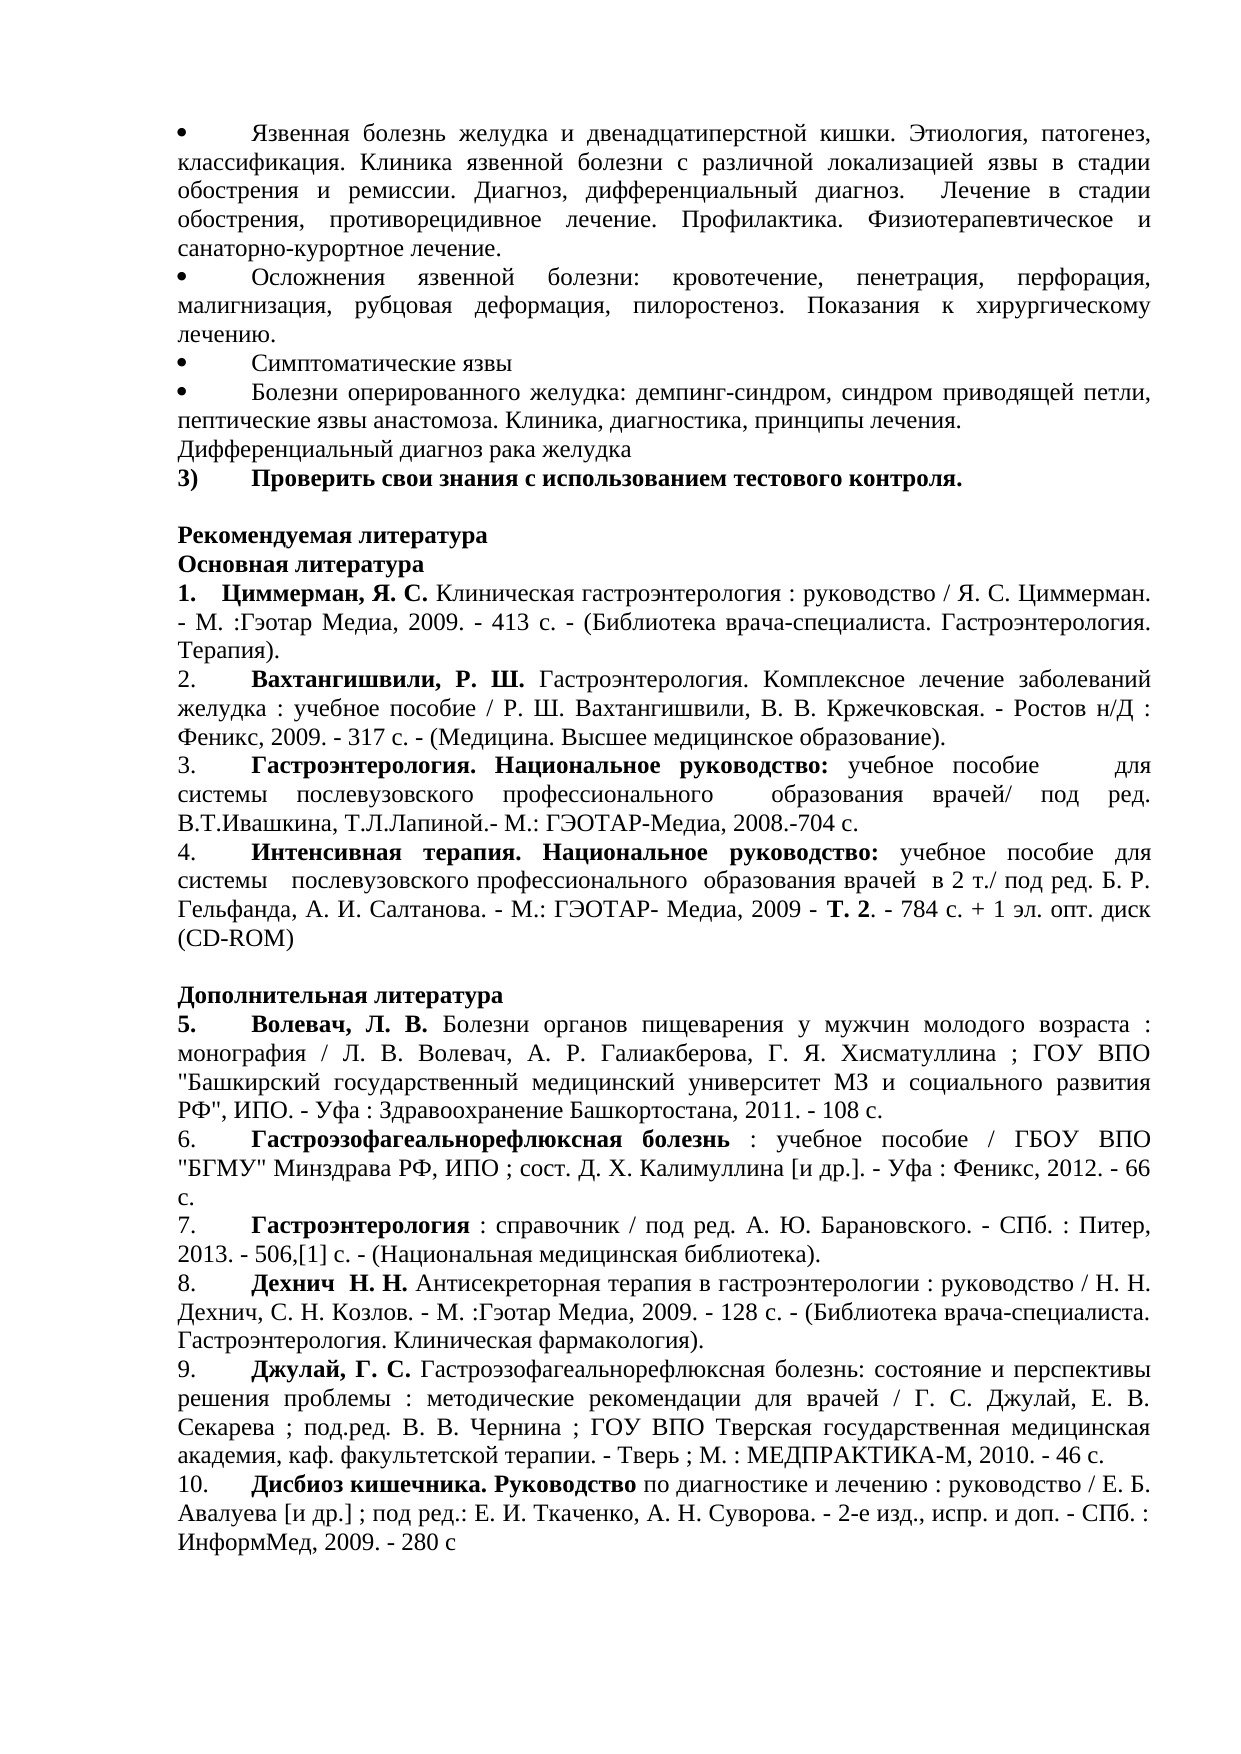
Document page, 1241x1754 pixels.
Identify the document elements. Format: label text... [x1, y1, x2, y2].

list Проверить свои знания с использованием тестового контроля. [177, 463, 1152, 492]
list Дехнич Н. Н. Антисекреторная терапия в гастроэнтерологии : руководство / Н. Н. Дехнич, С. Н. Козлов. - М. :Гэотар Медиа, 2009. - 128 с. - (Библиотека врача-специалиста. Гастроэнтерология. Клиническая фармакология). [177, 1268, 1152, 1354]
list Джулай, Г. С. Гастроэзофагеальнорефлюксная болезнь: состояние и перспективы решения проблемы : методические рекомендации для врачей / Г. С. Джулай, Е. В. Секарева ; под.ред. В. В. Чернина ; ГОУ ВПО Тверская государственная медицинская академия, каф. факультетской терапии. - Тверь ; М. : МЕДПРАКТИКА-М, 2010. - 46 с. [177, 1354, 1152, 1469]
list Симптоматические язвы [177, 348, 1152, 377]
text Рекомендуемая литература [177, 521, 1152, 549]
text Основная литература [177, 549, 1152, 578]
list Дифференциальный диагноз рака желудка [177, 434, 1152, 463]
list Язвенная болезнь желудка и двенадцатиперстной кишки. Этиология, патогенез, классификация. Клиника язвенной болезни с различной локализацией язвы в стадии обострения и ремиссии. Диагноз, дифференциальный диагноз. Лечение в стадии обострения, противорецидивное лечение. Профилактика. Физиотерапевтическое и санаторно-курортное лечение. [177, 118, 1152, 262]
list Болезни оперированного желудка: демпинг-синдром, синдром приводящей петли, пептические язвы анастомоза. Клиника, диагностика, принципы лечения. [177, 377, 1152, 434]
list Гастроэзофагеальнорефлюксная болезнь : учебное пособие / ГБОУ ВПО "БГМУ" Минздрава РФ, ИПО ; сост. Д. Х. Калимуллина [и др.]. - Уфа : Феникс, 2012. - 66 с. [177, 1124, 1152, 1211]
list Вахтангишвили, Р. Ш. Гастроэнтерология. Комплексное лечение заболеваний желудка : учебное пособие / Р. Ш. Вахтангишвили, В. В. Кржечковская. - Ростов н/Д : Феникс, 2009. - 317 с. - (Медицина. Высшее медицинское образование). [177, 664, 1152, 751]
list Интенсивная терапия. Национальное руководство: учебное пособие для системы послевузовского профессионального образования врачей в 2 т./ под ред. Б. Р. Гельфанда, А. И. Салтанова. - М.: ГЭОТАР- Медиа, 2009 - Т. 2. - 784 с. + 1 эл. опт. диск (CD-ROM) [177, 837, 1152, 952]
list Гастроэнтерология. Национальное руководство: учебное пособие для системы послевузовского профессионального образования врачей/ под ред. В.Т.Ивашкина, Т.Л.Лапиной.- М.: ГЭОТАР-Медиа, 2008.-704 с. [177, 751, 1152, 837]
list Дисбиоз кишечника. Руководство по диагностике и лечению : руководство / Е. Б. Авалуева [и др.] ; под ред.: Е. И. Ткаченко, А. Н. Суворова. - 2-е изд., испр. и доп. - СПб. : ИнформМед, 2009. - 280 с [177, 1469, 1152, 1556]
list Гастроэнтерология : справочник / под ред. А. Ю. Барановского. - СПб. : Питер, 2013. - 506,[1] с. - (Национальная медицинская библиотека). [177, 1211, 1152, 1268]
text Дополнительная литература [177, 981, 1152, 1009]
list Циммерман, Я. С. Клиническая гастроэнтерология : руководство / Я. С. Циммерман. - М. :Гэотар Медиа, 2009. - 413 с. - (Библиотека врача-специалиста. Гастроэнтерология. Терапия). [177, 578, 1152, 664]
list Волевач, Л. В. Болезни органов пищеварения у мужчин молодого возраста : монография / Л. В. Волевач, А. Р. Галиакберова, Г. Я. Хисматуллина ; ГОУ ВПО "Башкирский государственный медицинский университет МЗ и социального развития РФ", ИПО. - Уфа : Здравоохранение Башкортостана, 2011. - 108 с. [177, 1009, 1152, 1124]
list Осложнения язвенной болезни: кровотечение, пенетрация, перфорация, малигнизация, рубцовая деформация, пилоростеноз. Показания к хирургическому лечению. [177, 262, 1152, 348]
